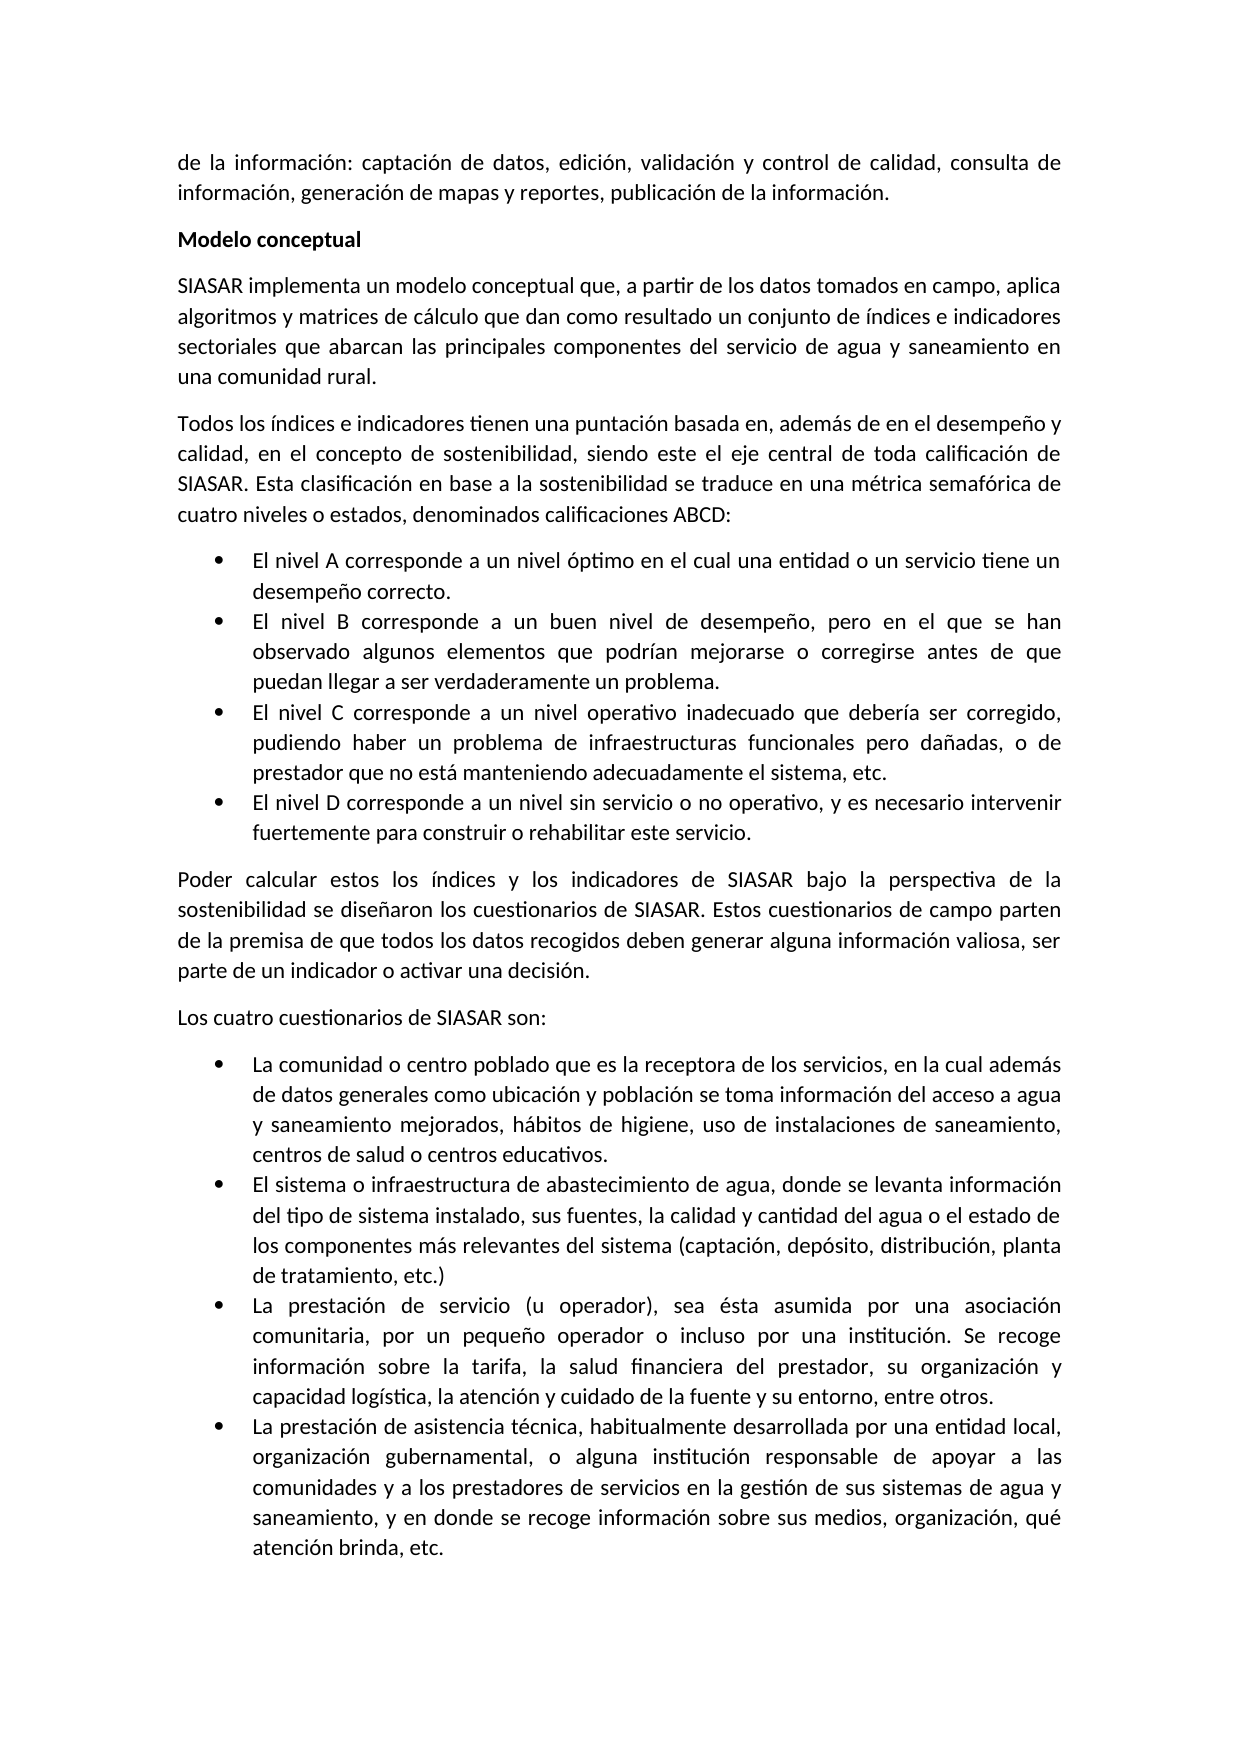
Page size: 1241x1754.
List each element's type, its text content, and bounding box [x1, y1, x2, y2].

text Todos los índices e indicadores tienen una puntación basada en, además de en el desempeño y calidad, en el concepto de sostenibilidad, siendo este el eje central de toda calificación de SIASAR. Esta clasificación en base a la sostenibilidad se traduce en una métrica semafórica de cuatro niveles o estados, denominados calificaciones ABCD: [177, 409, 1063, 528]
text Los cuatro cuestionarios de SIASAR son: [177, 1003, 1063, 1031]
text Modelo conceptual [177, 225, 1063, 253]
list El nivel B corresponde a un buen nivel de desempeño, pero en el que se han observado algunos elementos que podrían mejorarse o corregirse antes de que puedan llegar a ser verdaderamente un problema. [215, 607, 1063, 695]
list La prestación de asistencia técnica, habitualmente desarrollada por una entidad local, organización gubernamental, o alguna institución responsable de apoyar a las comunidades y a los prestadores de servicios en la gestión de sus sistemas de agua y saneamiento, y en donde se recoge información sobre sus medios, organización, qué atención brinda, etc. [215, 1412, 1063, 1561]
text SIASAR implementa un modelo conceptual que, a partir de los datos tomados en campo, aplica algoritmos y matrices de cálculo que dan como resultado un conjunto de índices e indicadores sectoriales que abarcan las principales componentes del servicio de agua y saneamiento en una comunidad rural. [177, 272, 1063, 390]
list La comunidad o centro poblado que es la receptora de los servicios, en la cual además de datos generales como ubicación y población se toma información del acceso a agua y saneamiento mejorados, hábitos de higiene, uso de instalaciones de saneamiento, centros de salud o centros educativos. [215, 1050, 1063, 1168]
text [177, 148, 1063, 206]
list La prestación de servicio (u operador), sea ésta asumida por una asociación comunitaria, por un pequeño operador o incluso por una institución. Se recoge información sobre la tarifa, la salud financiera del prestador, su organización y capacidad logística, la atención y cuidado de la fuente y su entorno, entre otros. [215, 1291, 1063, 1410]
list El nivel D corresponde a un nivel sin servicio o no operativo, y es necesario intervenir fuertemente para construir o rehabilitar este servicio. [215, 788, 1063, 846]
list El nivel C corresponde a un nivel operativo inadecuado que debería ser corregido, pudiendo haber un problema de infraestructuras funcionales pero dañadas, o de prestador que no está manteniendo adecuadamente el sistema, etc. [215, 698, 1063, 786]
list El sistema o infraestructura de abastecimiento de agua, donde se levanta información del tipo de sistema instalado, sus fuentes, la calidad y cantidad del agua o el estado de los componentes más relevantes del sistema (captación, depósito, distribución, planta de tratamiento, etc.) [215, 1171, 1063, 1289]
list El nivel A corresponde a un nivel óptimo en el cual una entidad o un servicio tiene un desempeño correcto. [215, 547, 1063, 605]
text Poder calcular estos los índices y los indicadores de SIASAR bajo la perspectiva de la sostenibilidad se diseñaron los cuestionarios de SIASAR. Estos cuestionarios de campo parten de la premisa de que todos los datos recogidos deben generar alguna información valiosa, ser parte de un indicador o activar una decisión. [177, 865, 1063, 984]
